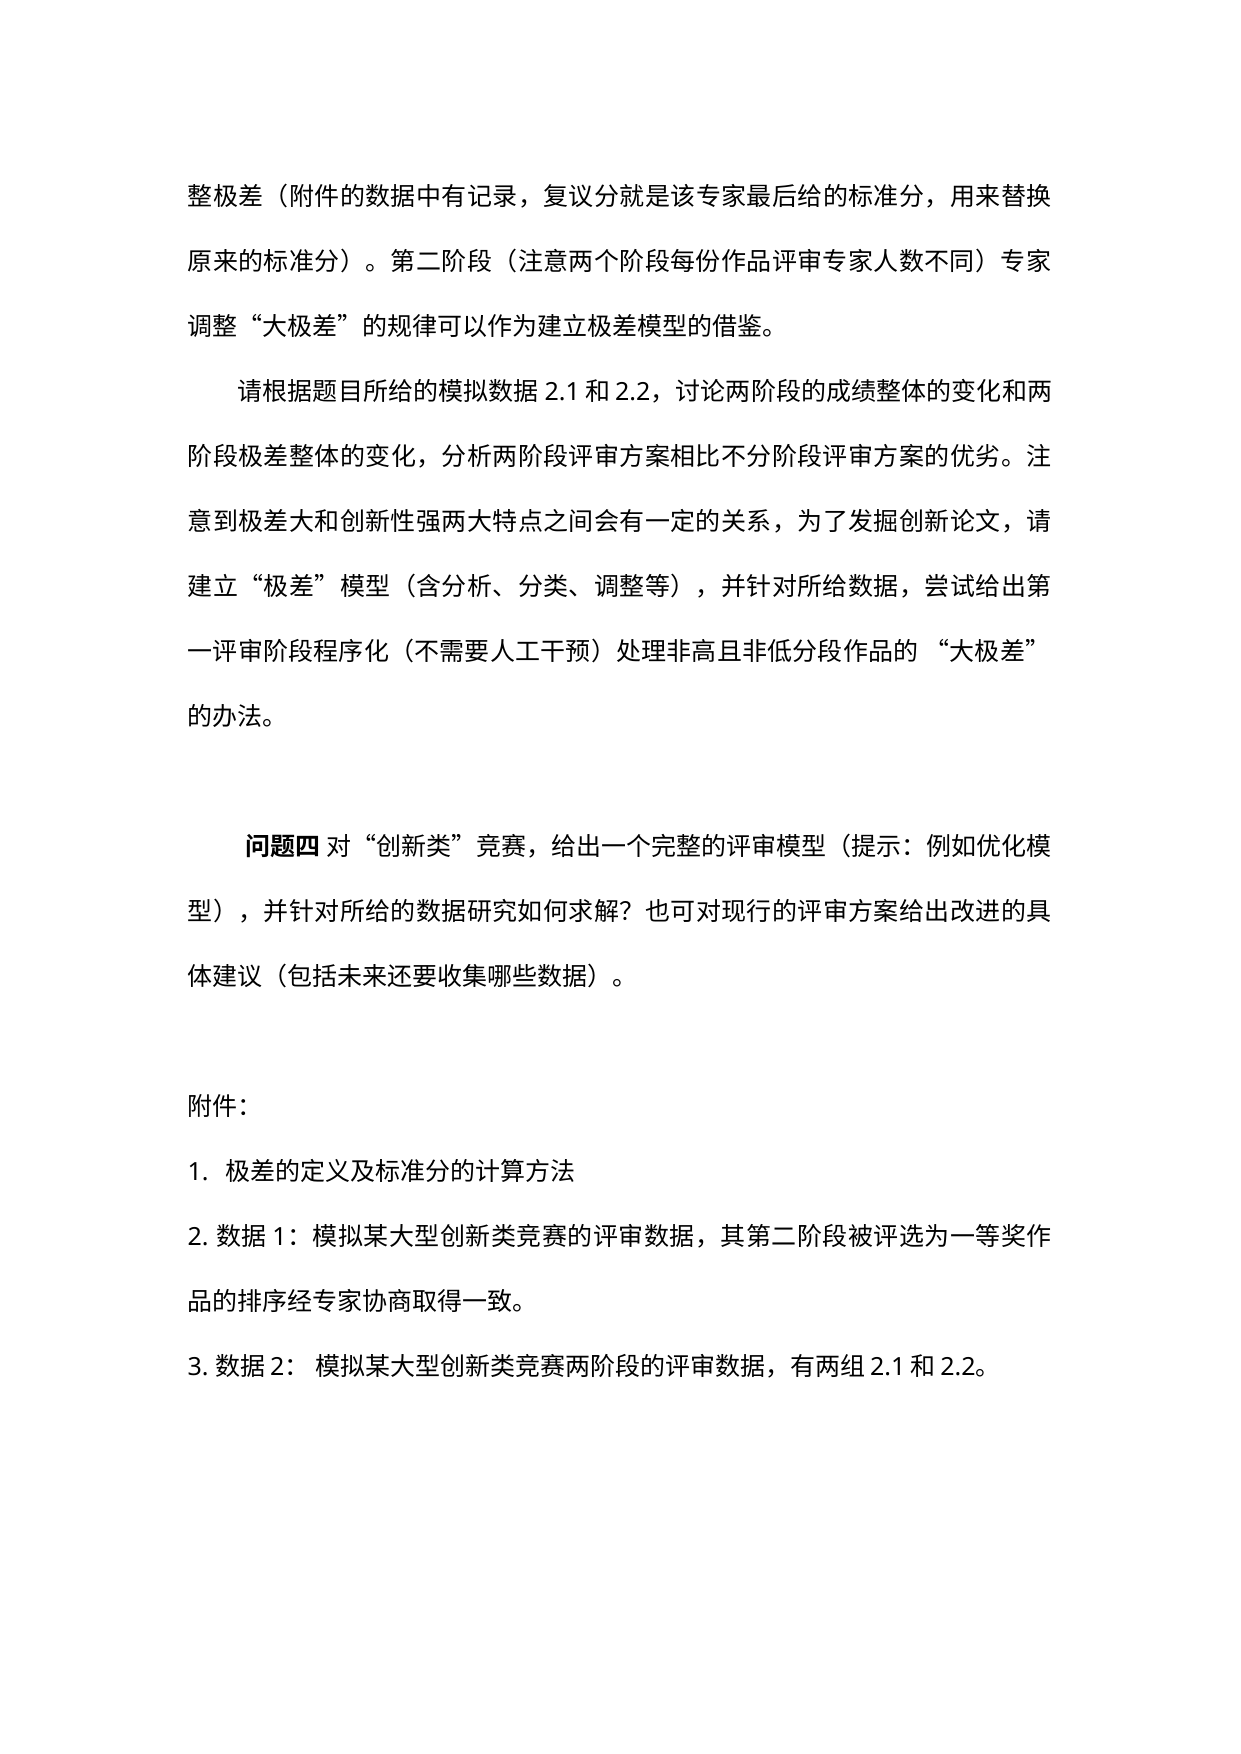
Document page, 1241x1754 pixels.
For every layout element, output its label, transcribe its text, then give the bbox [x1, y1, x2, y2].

text 问题四 对“创新类”竞赛，给出一个完整的评审模型（提示：例如优化模型），并针对所给的数据研究如何求解？也可对现行的评审方案给出改进的具体建议（包括未来还要收集哪些数据）。 [187, 812, 1053, 1007]
text 2. 数据1：模拟某大型创新类竞赛的评审数据，其第二阶段被评选为一等奖作品的排序经专家协商取得一致。 [187, 1202, 1053, 1332]
text 3. 数据2： 模拟某大型创新类竞赛两阶段的评审数据，有两组2.1和2.2。 [187, 1332, 1053, 1397]
list 极差的定义及标准分的计算方法 [187, 1137, 1053, 1202]
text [187, 162, 1053, 357]
text 请根据题目所给的模拟数据2.1和2.2，讨论两阶段的成绩整体的变化和两阶段极差整体的变化，分析两阶段评审方案相比不分阶段评审方案的优劣。注意到极差大和创新性强两大特点之间会有一定的关系，为了发掘创新论文，请建立“极差”模型（含分析、分类、调整等），并针对所给数据，尝试给出第一评审阶段程序化（不需要人工干预）处理非高且非低分段作品的 “大极差”的办法。 [187, 357, 1053, 747]
text 附件： [187, 1072, 1053, 1137]
